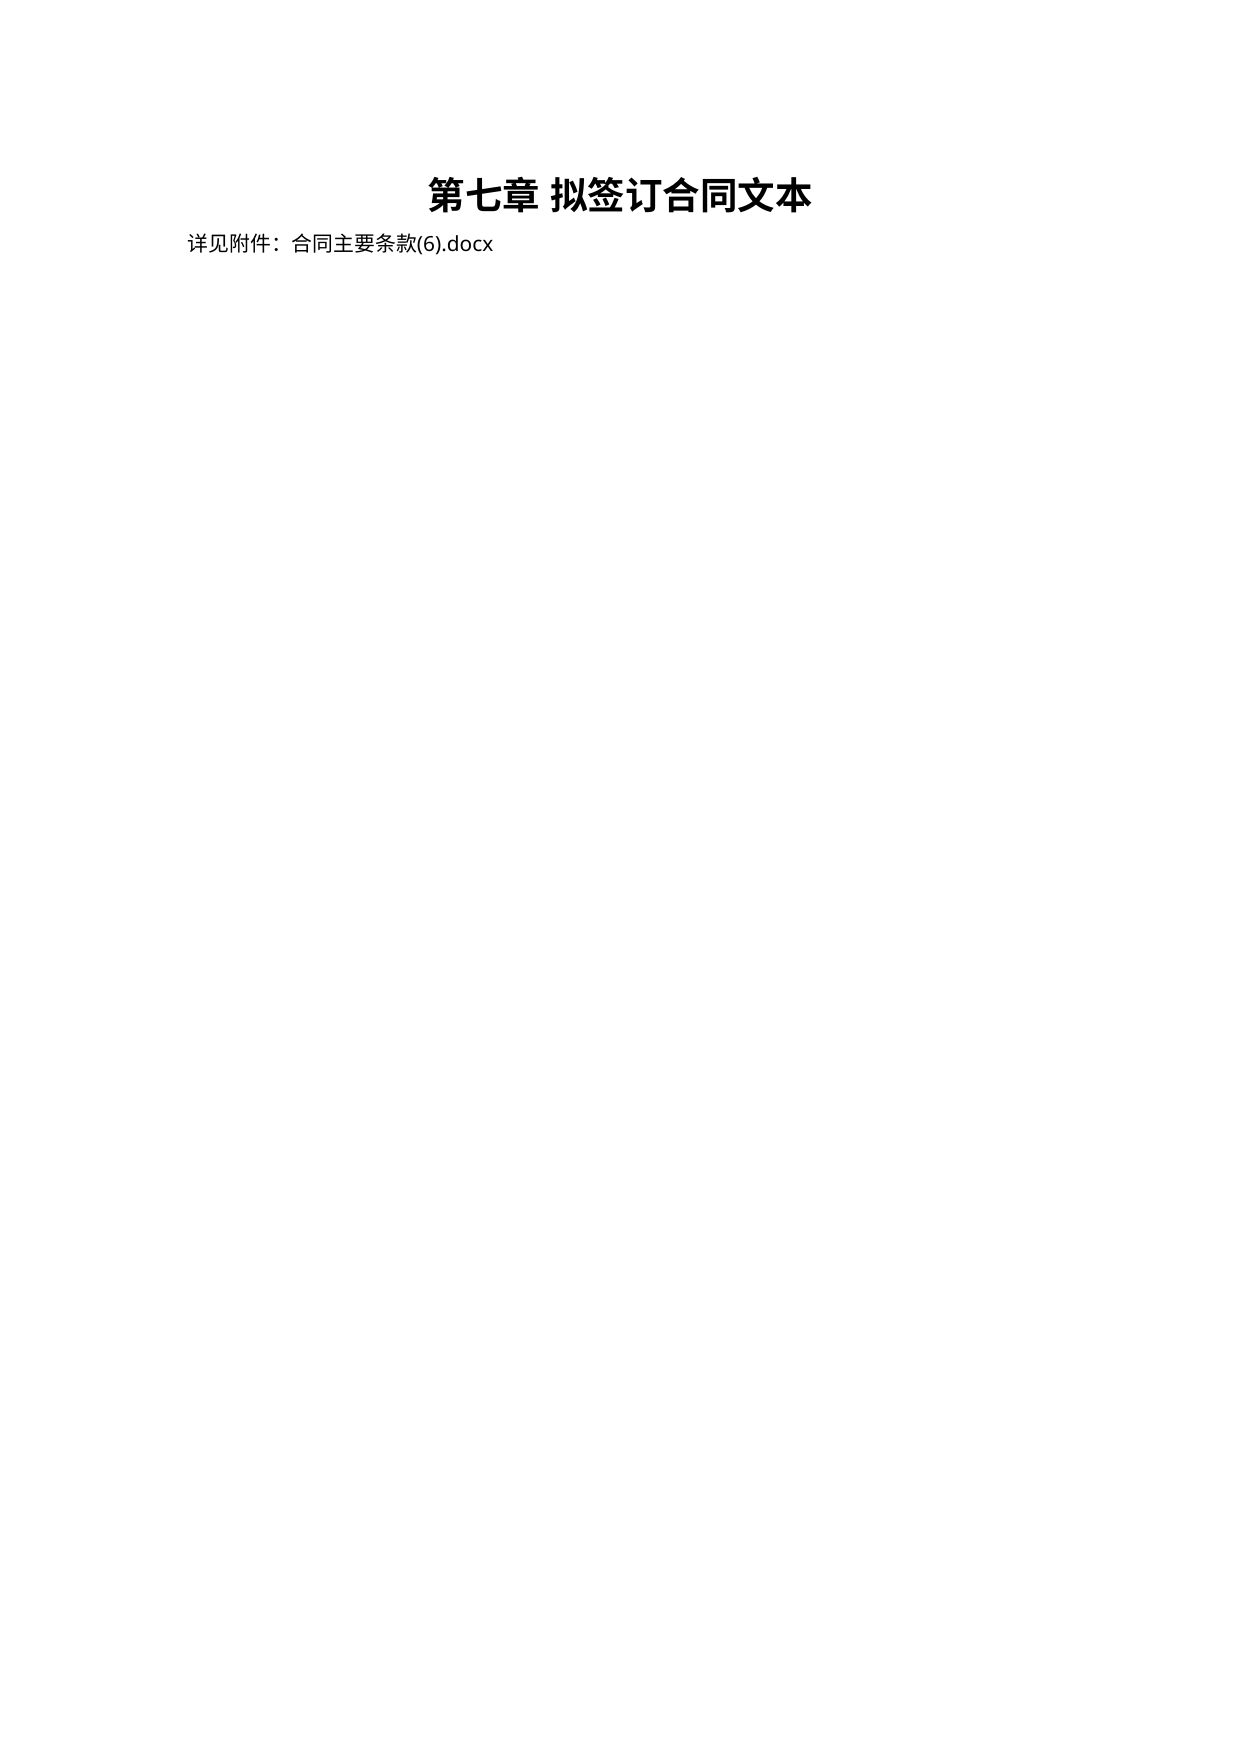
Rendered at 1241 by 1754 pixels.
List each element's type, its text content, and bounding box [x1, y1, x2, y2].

text 第七章 拟签订合同文本 [187, 162, 1053, 227]
text 详见附件：合同主要条款(6).docx [187, 227, 1053, 259]
